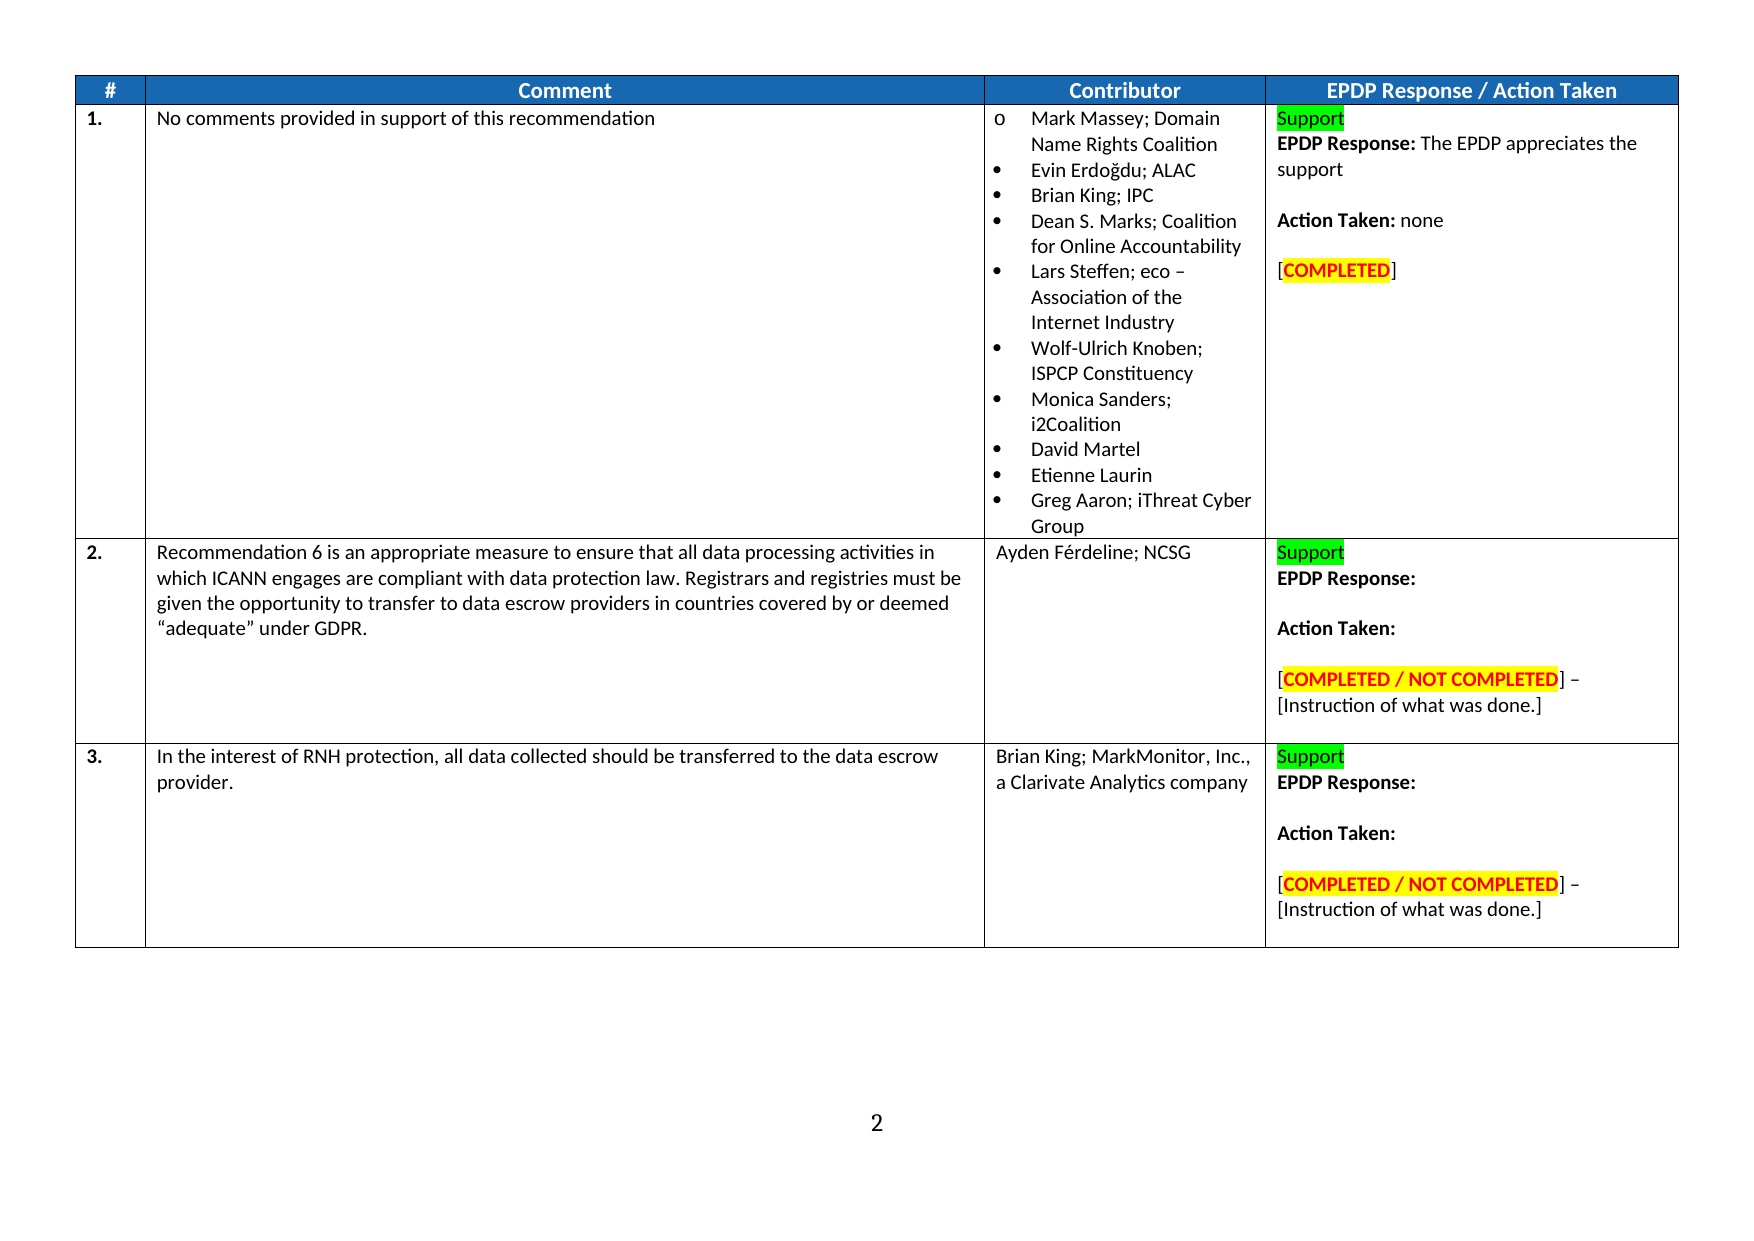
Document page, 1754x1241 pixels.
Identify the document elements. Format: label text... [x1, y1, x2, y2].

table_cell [1266, 744, 1678, 947]
table_header Comment [146, 76, 984, 104]
table_header Contributor [985, 76, 1265, 104]
table_cell Support EPDP Response: The EPDP appreciates the support Action Taken: none [COMPLETED] [1266, 105, 1678, 538]
table_cell Recommendation 6 is an appropriate measure to ensure that all data processing activities in which ICANN engages are compliant with data protection law. Registrars and registries must be given the opportunity to transfer to data escrow providers in countries covered by or deemed “adequate” under GDPR. [146, 539, 984, 743]
table_cell In the interest of RNH protection, all data collected should be transferred to the data escrow provider. [146, 744, 984, 947]
table_cell Support EPDP Response: Action Taken: [COMPLETED / NOT COMPLETED] – [Instruction of what was done.] [1266, 539, 1678, 743]
table_cell Mark Massey; Domain Name Rights Coalition Evin Erdoğdu; ALAC Brian King; IPC Dean S. Marks; Coalition for Online Accountability Lars Steffen; eco – Association of the Internet Industry Wolf-Ulrich Knoben; ISPCP Constituency Monica Sanders; i2Coalition David Martel Etienne Laurin Greg Aaron; iThreat Cyber Group [985, 105, 1265, 538]
table_cell No comments provided in support of this recommendation [146, 105, 984, 538]
table_header # [76, 76, 145, 104]
table_cell [76, 105, 145, 538]
table_header EPDP Response / Action Taken [1266, 76, 1678, 104]
table_cell [76, 539, 145, 743]
table_cell Ayden Férdeline; NCSG [985, 539, 1265, 743]
table_cell [76, 744, 145, 947]
table_cell Brian King; MarkMonitor, Inc., a Clarivate Analytics company [985, 744, 1265, 947]
